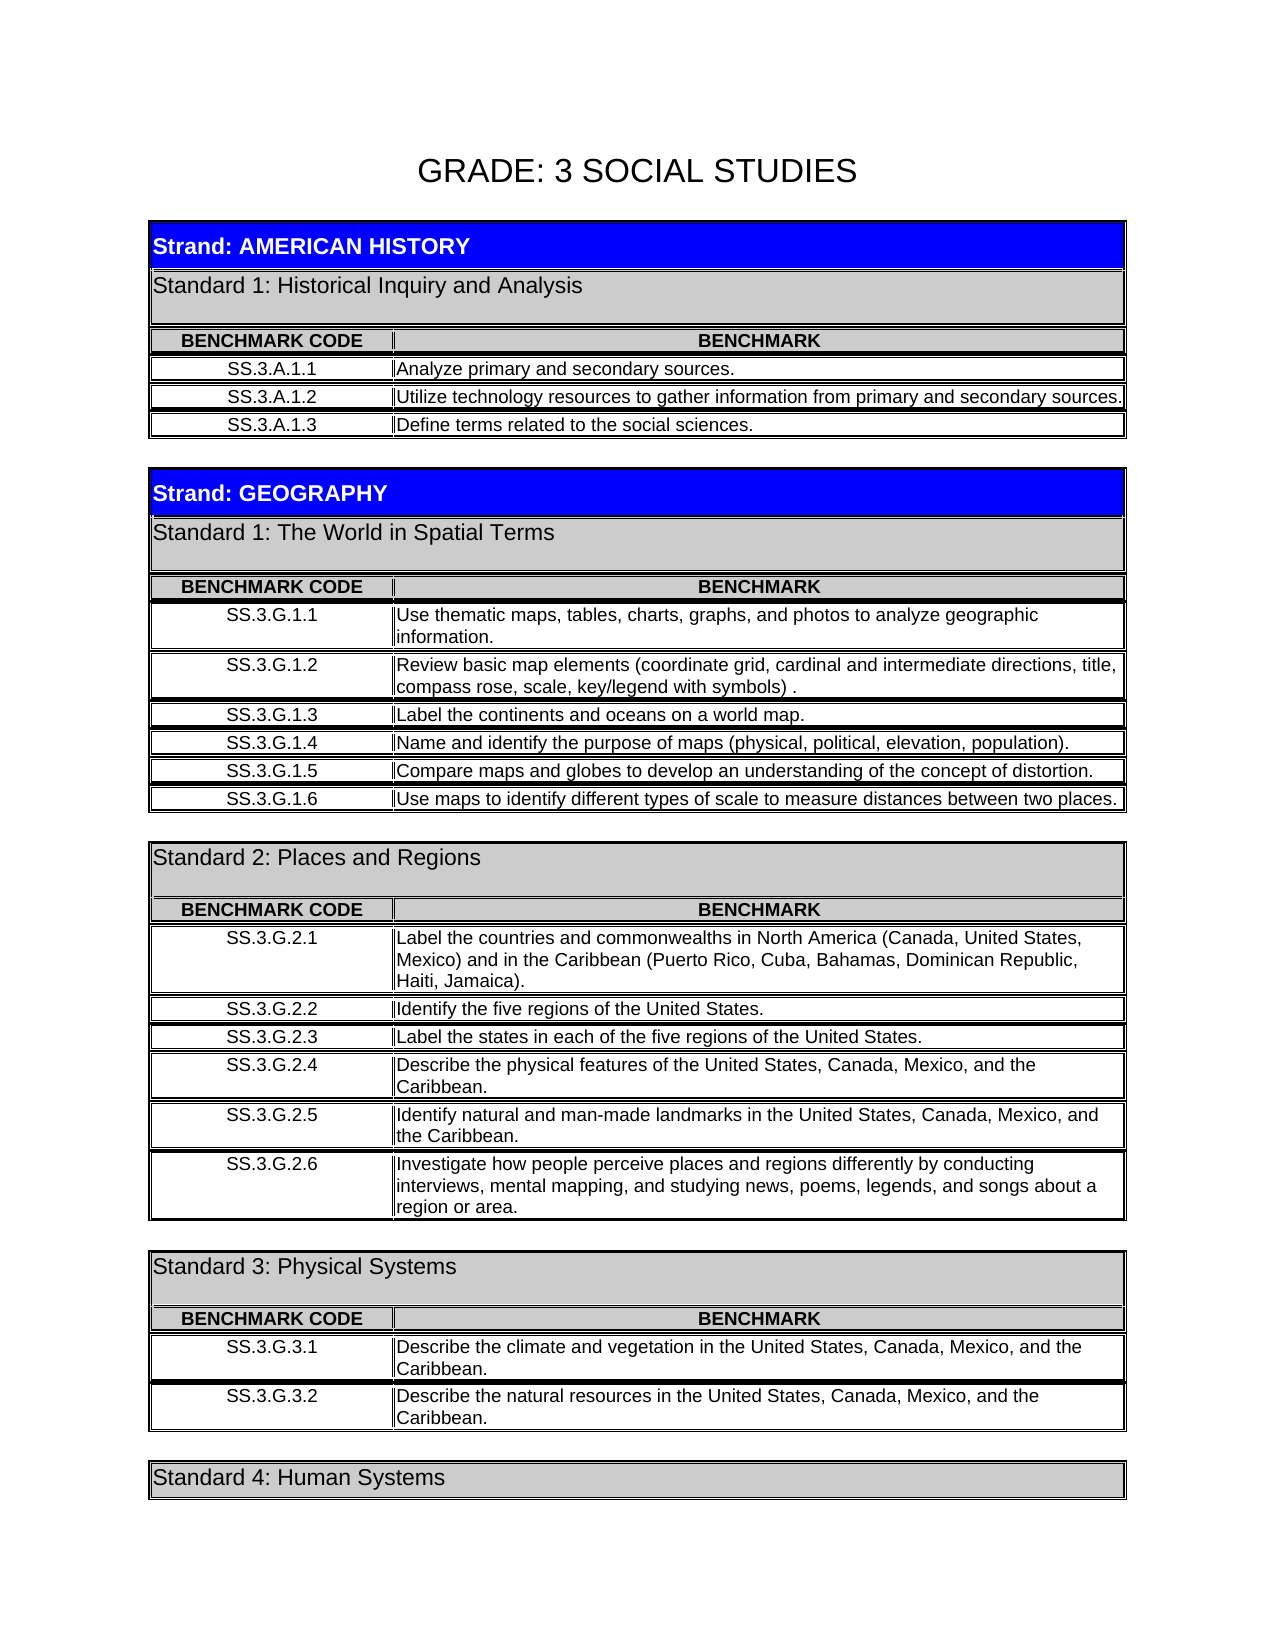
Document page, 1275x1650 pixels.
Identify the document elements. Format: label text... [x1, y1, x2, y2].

table_header Investigate how people perceive places and regions differently by conducting interviews, mental mapping, and studying news, poems, legends, and songs about a region or area. [394, 1153, 1123, 1218]
table_header Strand: AMERICAN HISTORY [152, 224, 1123, 268]
table_header SS.3.G.1.6 [152, 788, 394, 809]
table_header SS.3.G.3.2 [152, 1385, 394, 1428]
table_header Describe the natural resources in the United States, Canada, Mexico, and the Caribbean. [394, 1385, 1123, 1428]
table_cell Standard 1: The World in Spatial Terms [152, 515, 1124, 570]
table_header Describe the physical features of the United States, Canada, Mexico, and the Caribbean. [394, 1054, 1123, 1097]
table_header Compare maps and globes to develop an understanding of the concept of distortion. [394, 760, 1123, 781]
table_header Grade: 3 social studies [150, 150, 1125, 192]
table_header BENCHMARK [394, 330, 1123, 351]
table_header Label the states in each of the five regions of the United States. [394, 1026, 1123, 1048]
table_header Use maps to identify different types of scale to measure distances between two places. [394, 788, 1123, 809]
table_header SS.3.A.1.1 [152, 358, 394, 379]
table_header Label the countries and commonwealths in North America (Canada, United States, Mexico) and in the Caribbean (Puerto Rico, Cuba, Bahamas, Dominican Republic, Haiti, Jamaica). [394, 927, 1123, 992]
table_header Use thematic maps, tables, charts, graphs, and photos to analyze geographic information. [394, 604, 1123, 647]
table_header Describe the climate and vegetation in the United States, Canada, Mexico, and the Caribbean. [394, 1336, 1123, 1379]
table_header SS.3.A.1.2 [152, 386, 394, 407]
table_header SS.3.G.2.2 [152, 998, 394, 1019]
table_header SS.3.G.2.5 [152, 1104, 394, 1147]
table_header SS.3.G.2.4 [152, 1054, 394, 1097]
table_header SS.3.G.1.4 [152, 732, 394, 753]
table_header Name and identify the purpose of maps (physical, political, elevation, population). [394, 732, 1123, 753]
table_header Review basic map elements (coordinate grid, cardinal and intermediate directions, title, compass rose, scale, key/legend with symbols) . [394, 654, 1123, 697]
table_header Label the continents and oceans on a world map. [394, 704, 1123, 725]
table_header SS.3.G.2.1 [152, 927, 394, 992]
table_header SS.3.G.1.5 [152, 760, 394, 781]
table_header BENCHMARK CODE [152, 330, 394, 351]
table_header Standard 2: Places and Regions [152, 844, 1123, 896]
table_header SS.3.G.3.1 [152, 1336, 394, 1379]
table_header SS.3.G.1.1 [152, 604, 394, 647]
table_cell BENCHMARK CODE [150, 896, 394, 920]
table_header SS.3.G.1.3 [152, 704, 394, 725]
table_header Standard 3: Physical Systems [152, 1253, 1123, 1304]
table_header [152, 1464, 1123, 1497]
table_header SS.3.G.1.2 [152, 654, 394, 697]
table_cell Standard 1: Historical Inquiry and Analysis [152, 269, 1124, 323]
table_header BENCHMARK CODE [152, 577, 394, 598]
table_cell BENCHMARK [394, 896, 1125, 920]
table_header Identify the five regions of the United States. [394, 998, 1123, 1019]
table_header Utilize technology resources to gather information from primary and secondary sources. [394, 386, 1123, 407]
table_header Identify natural and man-made landmarks in the United States, Canada, Mexico, and the Caribbean. [394, 1104, 1123, 1147]
table_header BENCHMARK [394, 577, 1123, 598]
table_header Strand: GEOGRAPHY [152, 470, 1123, 515]
table_header SS.3.A.1.3 [152, 414, 394, 435]
table_header SS.3.G.2.6 [152, 1153, 394, 1218]
table_cell BENCHMARK CODE [152, 1305, 394, 1329]
table_header SS.3.G.2.3 [152, 1026, 394, 1048]
table_cell BENCHMARK [394, 1305, 1124, 1329]
table_header Analyze primary and secondary sources. [394, 358, 1123, 379]
table_header Define terms related to the social sciences. [394, 414, 1123, 435]
